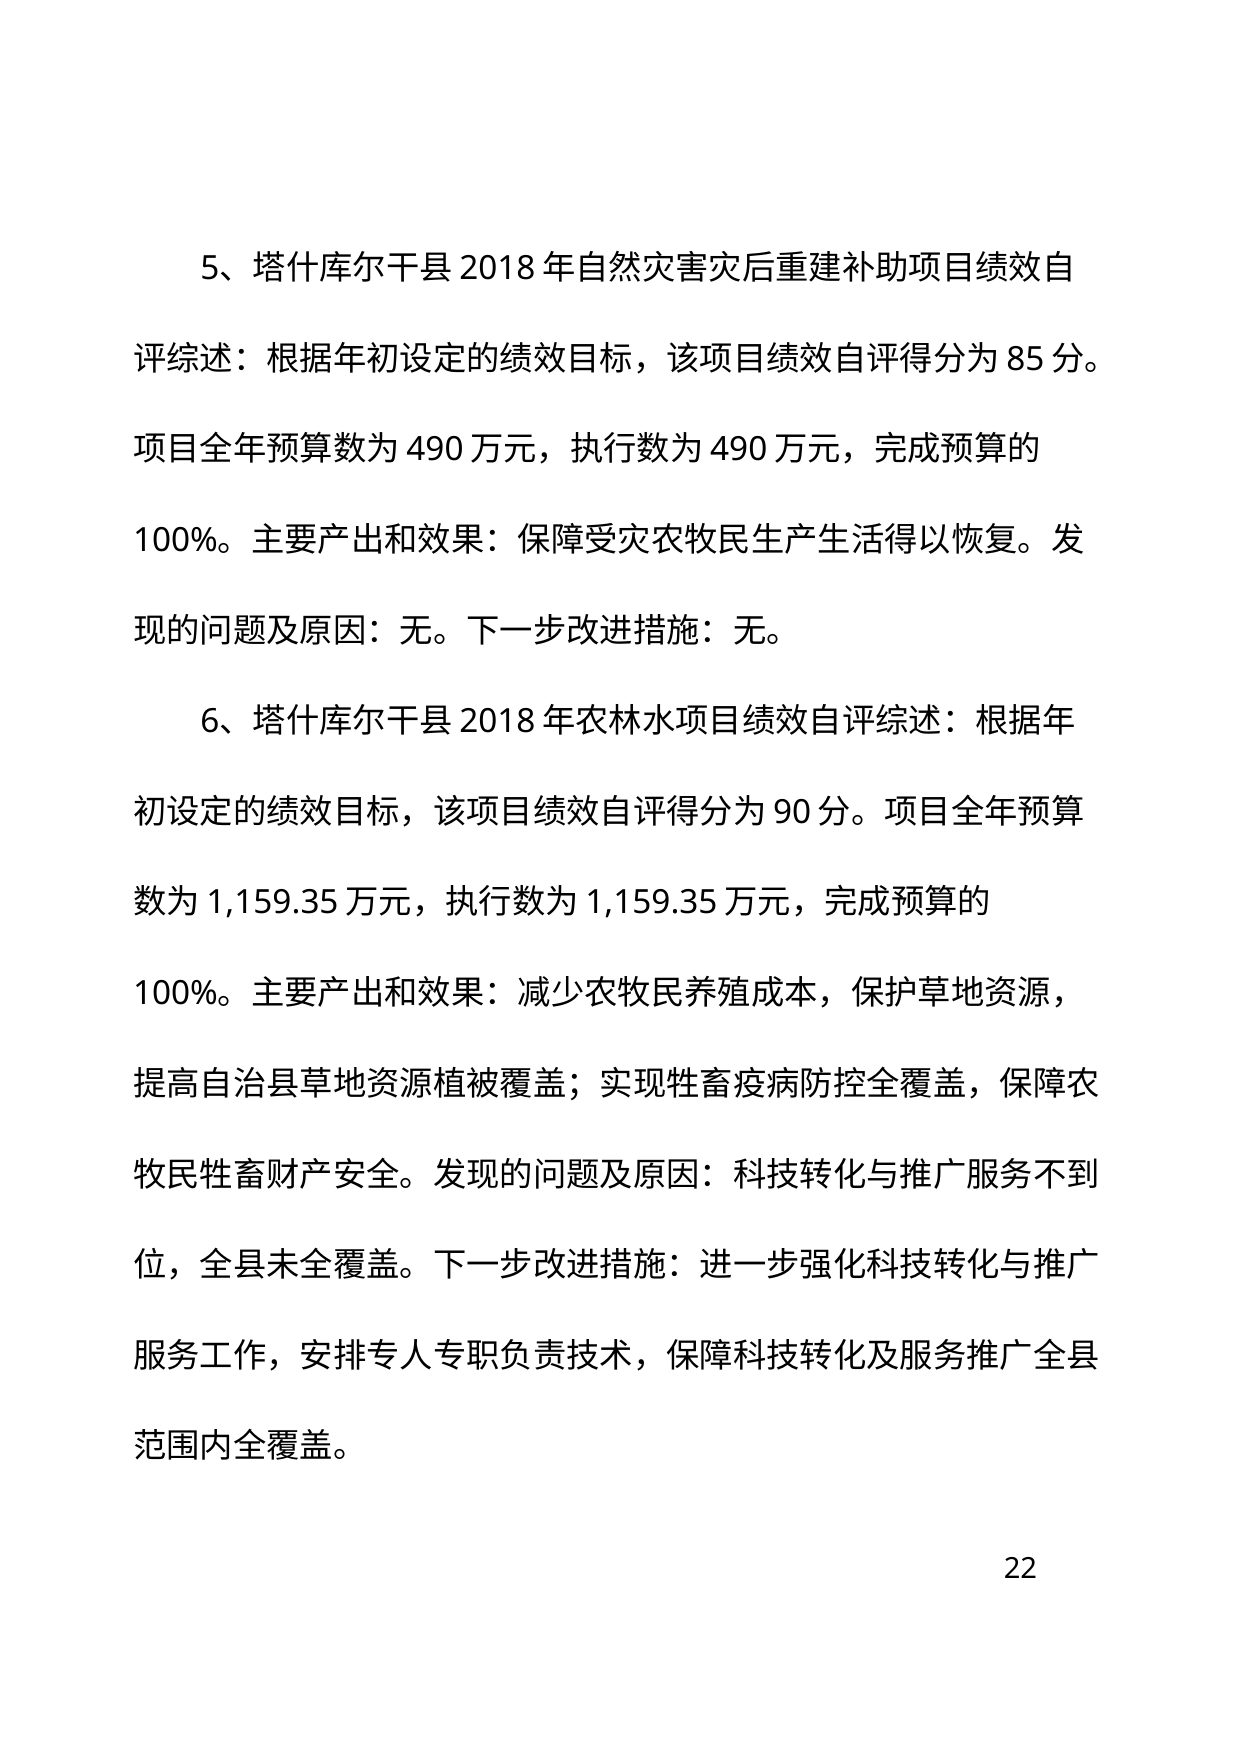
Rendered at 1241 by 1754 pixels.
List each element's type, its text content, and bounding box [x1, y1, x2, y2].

text 5、塔什库尔干县2018年自然灾害灾后重建补助项目绩效自评综述：根据年初设定的绩效目标，该项目绩效自评得分为85分。项目全年预算数为490万元，执行数为490万元，完成预算的100%。主要产出和效果：保障受灾农牧民生产生活得以恢复。发现的问题及原因：无。下一步改进措施：无。 [133, 220, 1107, 673]
text 6、塔什库尔干县2018年农林水项目绩效自评综述：根据年初设定的绩效目标，该项目绩效自评得分为90分。项目全年预算数为1,159.35万元，执行数为1,159.35万元，完成预算的100%。主要产出和效果：减少农牧民养殖成本，保护草地资源，提高自治县草地资源植被覆盖；实现牲畜疫病防控全覆盖，保障农牧民牲畜财产安全。发现的问题及原因：科技转化与推广服务不到位，全县未全覆盖。下一步改进措施：进一步强化科技转化与推广服务工作，安排专人专职负责技术，保障科技转化及服务推广全县范围内全覆盖。 [133, 673, 1107, 1489]
